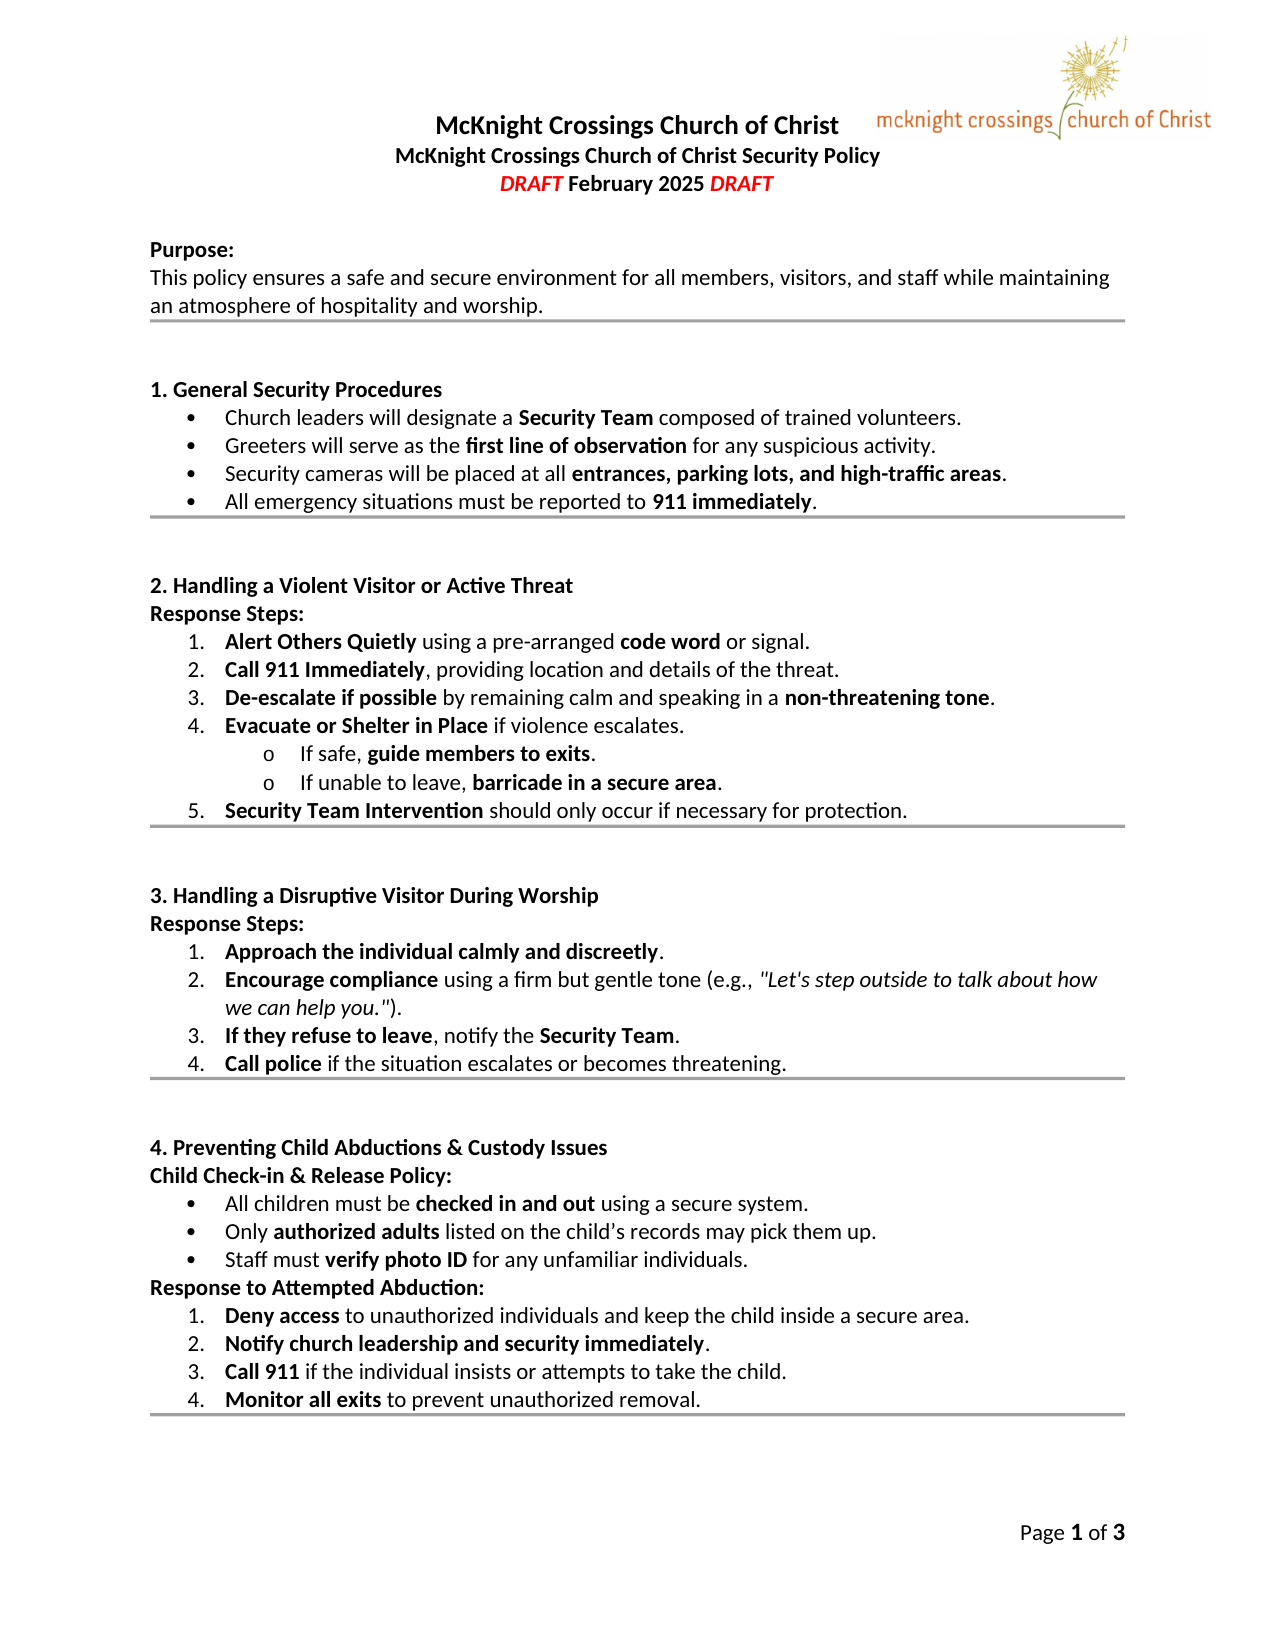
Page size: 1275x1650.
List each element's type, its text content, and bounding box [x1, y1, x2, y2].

text Response to Attempted Abduction: [150, 1273, 1125, 1301]
list Church leaders will designate a Security Team composed of trained volunteers. [187, 403, 1125, 431]
text 1. General Security Procedures [150, 375, 1125, 403]
list Monitor all exits to prevent unauthorized removal. [187, 1385, 1125, 1413]
list Approach the individual calmly and discreetly. [187, 937, 1125, 965]
list Security cameras will be placed at all entrances, parking lots, and high-traffic areas. [187, 459, 1125, 487]
list Greeters will serve as the first line of observation for any suspicious activity. [187, 431, 1125, 459]
text Response Steps: [150, 909, 1125, 937]
list Security Team Intervention should only occur if necessary for protection. [187, 797, 1125, 824]
list Call 911 if the individual insists or attempts to take the child. [187, 1357, 1125, 1385]
text 4. Preventing Child Abductions & Custody Issues [150, 1133, 1125, 1161]
list Staff must verify photo ID for any unfamiliar individuals. [187, 1245, 1125, 1273]
list All emergency situations must be reported to 911 immediately. [187, 487, 1125, 515]
list Evacuate or Shelter in Place if violence escalates. [187, 712, 1125, 739]
list Notify church leadership and security immediately. [187, 1329, 1125, 1357]
text 2. Handling a Violent Visitor or Active Threat [150, 571, 1125, 599]
list If safe, guide members to exits. [262, 739, 1125, 768]
text Child Check-in & Release Policy: [150, 1161, 1125, 1189]
text 3. Handling a Disruptive Visitor During Worship [150, 881, 1125, 909]
list Encourage compliance using a firm but gentle tone (e.g., "Let's step outside to talk about how we can help you."). [187, 965, 1125, 1021]
list De-escalate if possible by remaining calm and speaking in a non-threatening tone. [187, 683, 1125, 712]
list Call 911 Immediately, providing location and details of the threat. [187, 656, 1125, 683]
list All children must be checked in and out using a secure system. [187, 1189, 1125, 1217]
list Call police if the situation escalates or becomes threatening. [187, 1049, 1125, 1076]
list Alert Others Quietly using a pre-arranged code word or signal. [187, 627, 1125, 656]
text Response Steps: [150, 599, 1125, 627]
list Deny access to unauthorized individuals and keep the child inside a secure area. [187, 1301, 1125, 1329]
list If they refuse to leave, notify the Security Team. [187, 1021, 1125, 1049]
picture [876, 34, 1212, 141]
list If unable to leave, barricade in a secure area. [262, 768, 1125, 797]
text Purpose: This policy ensures a safe and secure environment for all members, visitors, and staff while maintaining an atmosphere of hospitality and worship. [150, 235, 1125, 319]
list Only authorized adults listed on the child’s records may pick them up. [187, 1217, 1125, 1245]
